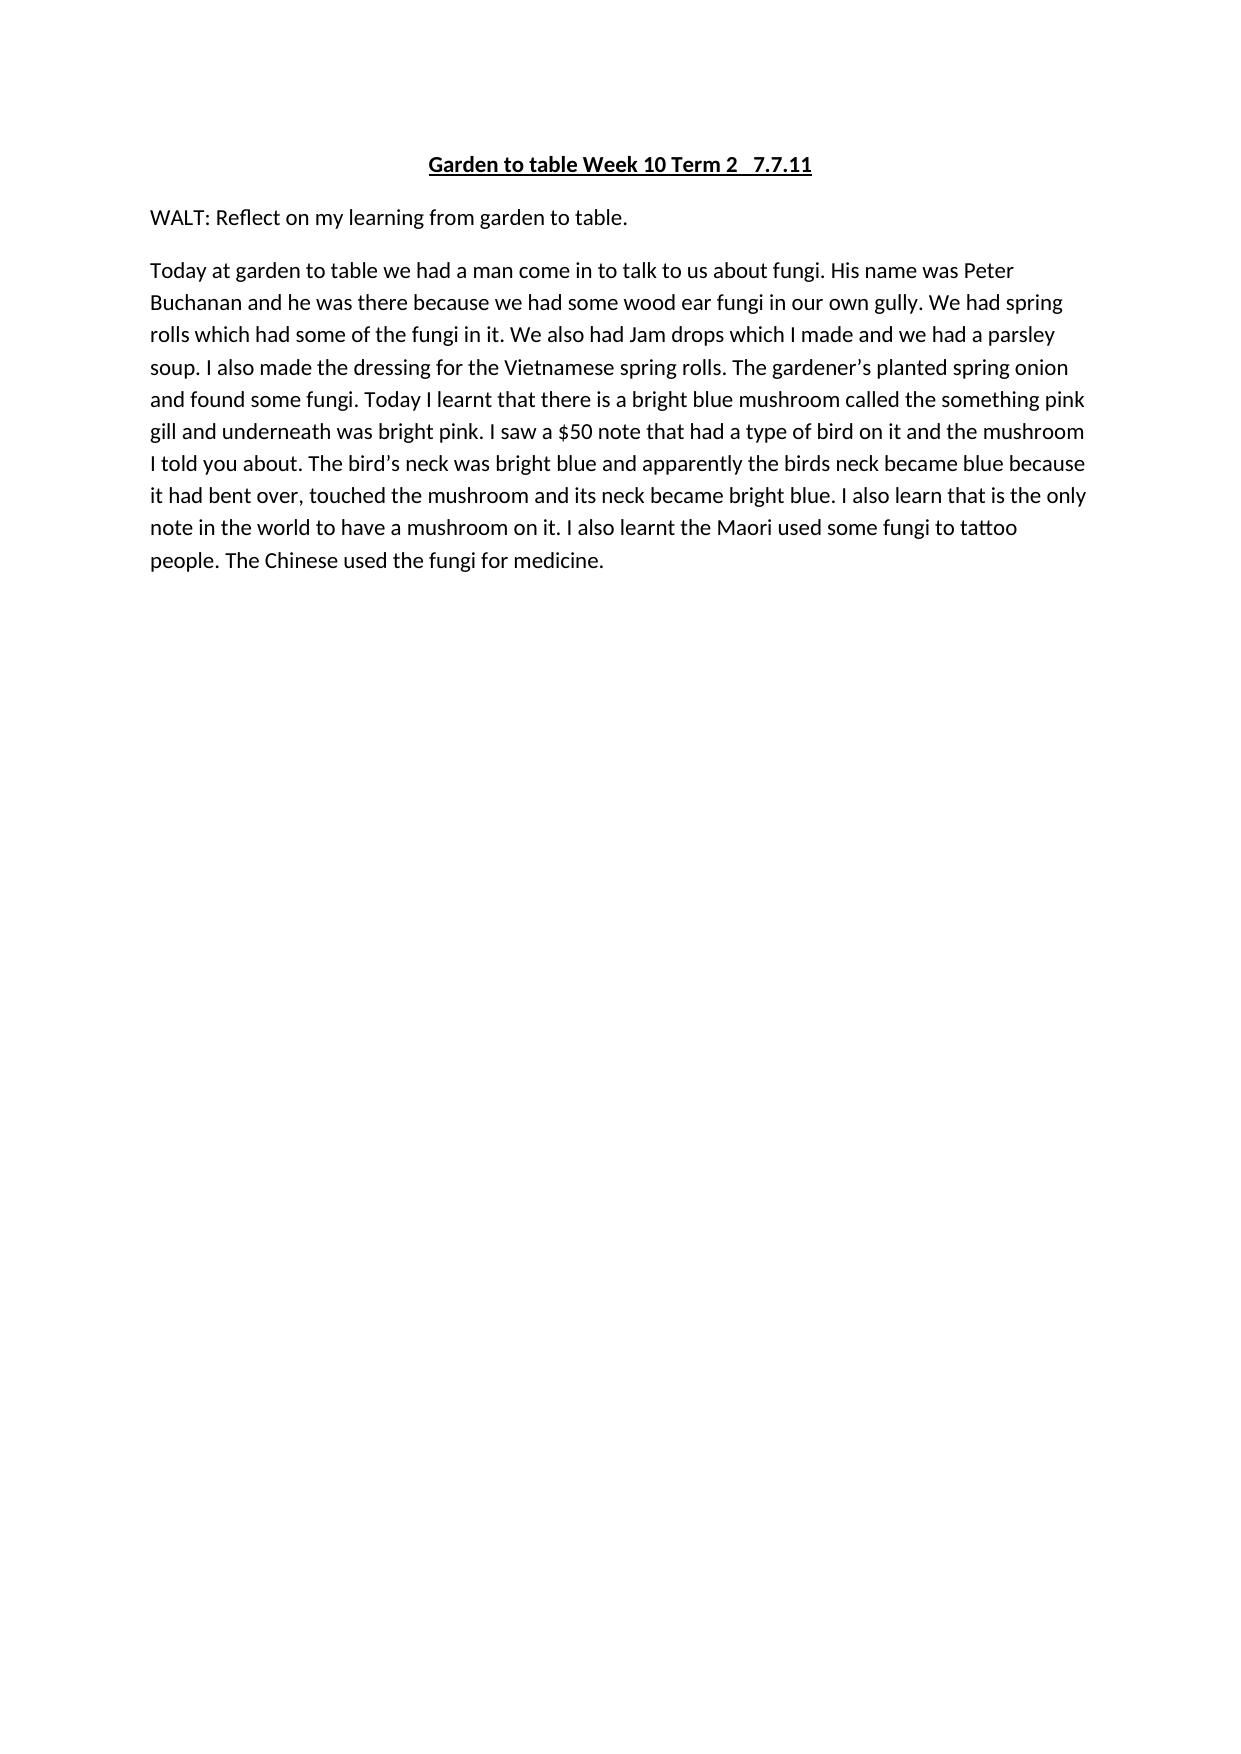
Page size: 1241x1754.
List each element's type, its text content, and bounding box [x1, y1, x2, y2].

text Today at garden to table we had a man come in to talk to us about fungi. His name was Peter Buchanan and he was there because we had some wood ear fungi in our own gully. We had spring rolls which had some of the fungi in it. We also had Jam drops which I made and we had a parsley soup. I also made the dressing for the Vietnamese spring rolls. The gardener’s planted spring onion and found some fungi. Today I learnt that there is a bright blue mushroom called the something pink gill and underneath was bright pink. I saw a $50 note that had a type of bird on it and the mushroom I told you about. The bird’s neck was bright blue and apparently the birds neck became blue because it had bent over, touched the mushroom and its neck became bright blue. I also learn that is the only note in the world to have a mushroom on it. I also learnt the Maori used some fungi to tattoo people. The Chinese used the fungi for medicine. [150, 256, 1090, 574]
text WALT: Reflect on my learning from garden to table. [150, 203, 1090, 231]
text Garden to table Week 10 Term 2 7.7.11 [150, 150, 1090, 178]
